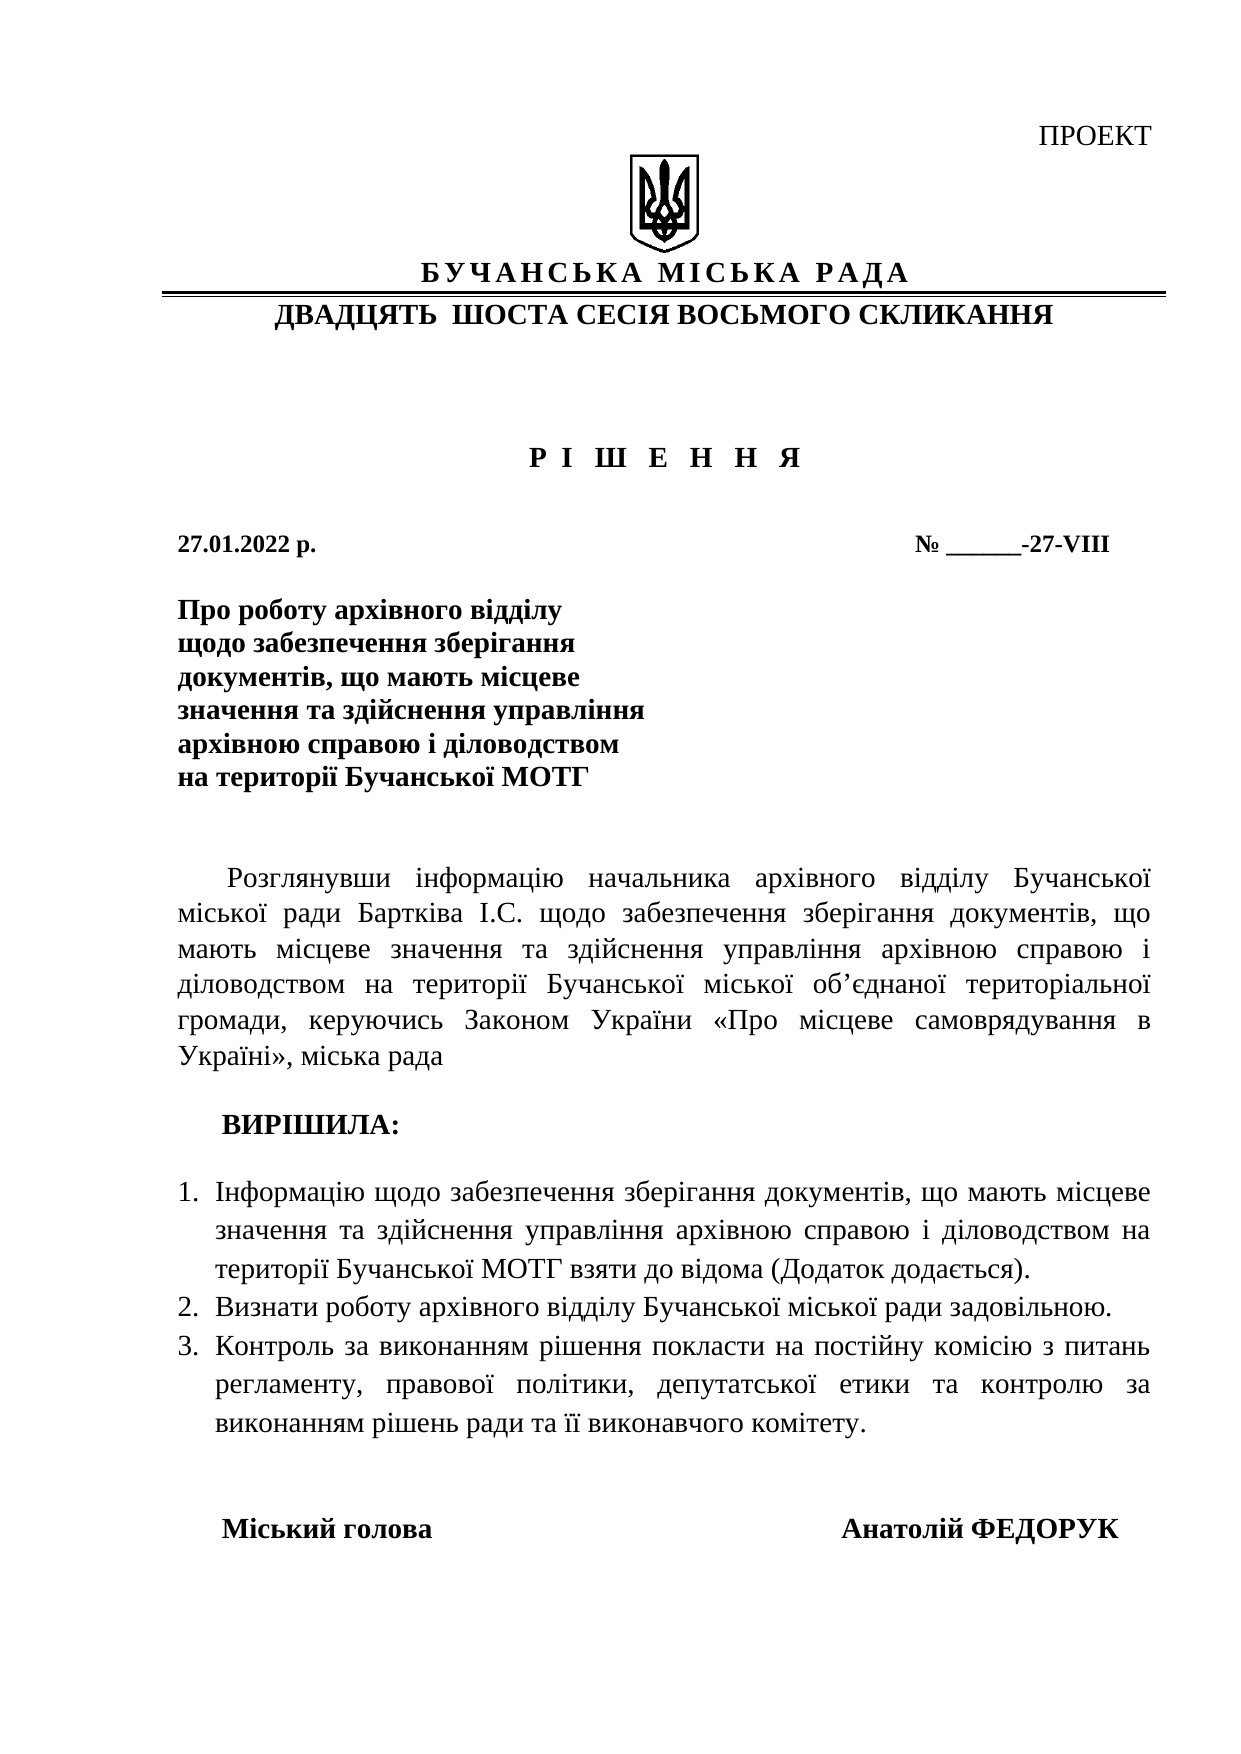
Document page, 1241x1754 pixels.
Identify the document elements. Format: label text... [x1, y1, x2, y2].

text Розглянувши інформацію начальника архівного відділу Бучанської міської ради Бартківа І.С. щодо забезпечення зберігання документів, що мають місцеве значення та здійснення управління архівною справою і діловодством на території Бучанської міської об’єднаної територіальної громади, керуючись Законом України «Про місцеве самоврядування в Україні», міська рада [177, 860, 1152, 1071]
text значення та здійснення управління [177, 692, 1152, 726]
text Міський голова Анатолій ФЕДОРУК [177, 1511, 1152, 1544]
text документів, що мають місцеве [177, 659, 1152, 692]
table_header ДВАДЦЯТЬ ШОСТА СЕСІЯ ВОСЬМОГО СКЛИКАННЯ [162, 297, 1166, 349]
text щодо забезпечення зберігання [177, 625, 1152, 659]
text архівною справою і діловодством [177, 726, 1152, 759]
text ПРОЕКТ [177, 118, 1152, 152]
list Контроль за виконанням рішення покласти на постійну комісію з питань регламенту, правової політики, депутатської етики та контролю за виконанням рішень ради та її виконавчого комітету. [177, 1328, 1152, 1439]
list Визнати роботу архівного відділу Бучанської міської ради задовільною. [177, 1289, 1152, 1323]
text БУЧАНСЬКА МІСЬКА РАДА [177, 255, 1152, 289]
text Про роботу архівного відділу [177, 592, 1152, 625]
text 27.01.2022 р. № ______-27-VIІІ [177, 529, 1152, 558]
text на території Бучанської МОТГ [177, 759, 1152, 793]
picture [628, 153, 700, 254]
text Р І Ш Е Н Н Я [177, 440, 1152, 473]
list Інформацію щодо забезпечення зберігання документів, що мають місцеве значення та здійснення управління архівною справою і діловодством на території Бучанської МОТГ взяти до відома (Додаток додається). [177, 1174, 1152, 1284]
text ВИРІШИЛА: [222, 1107, 1152, 1140]
